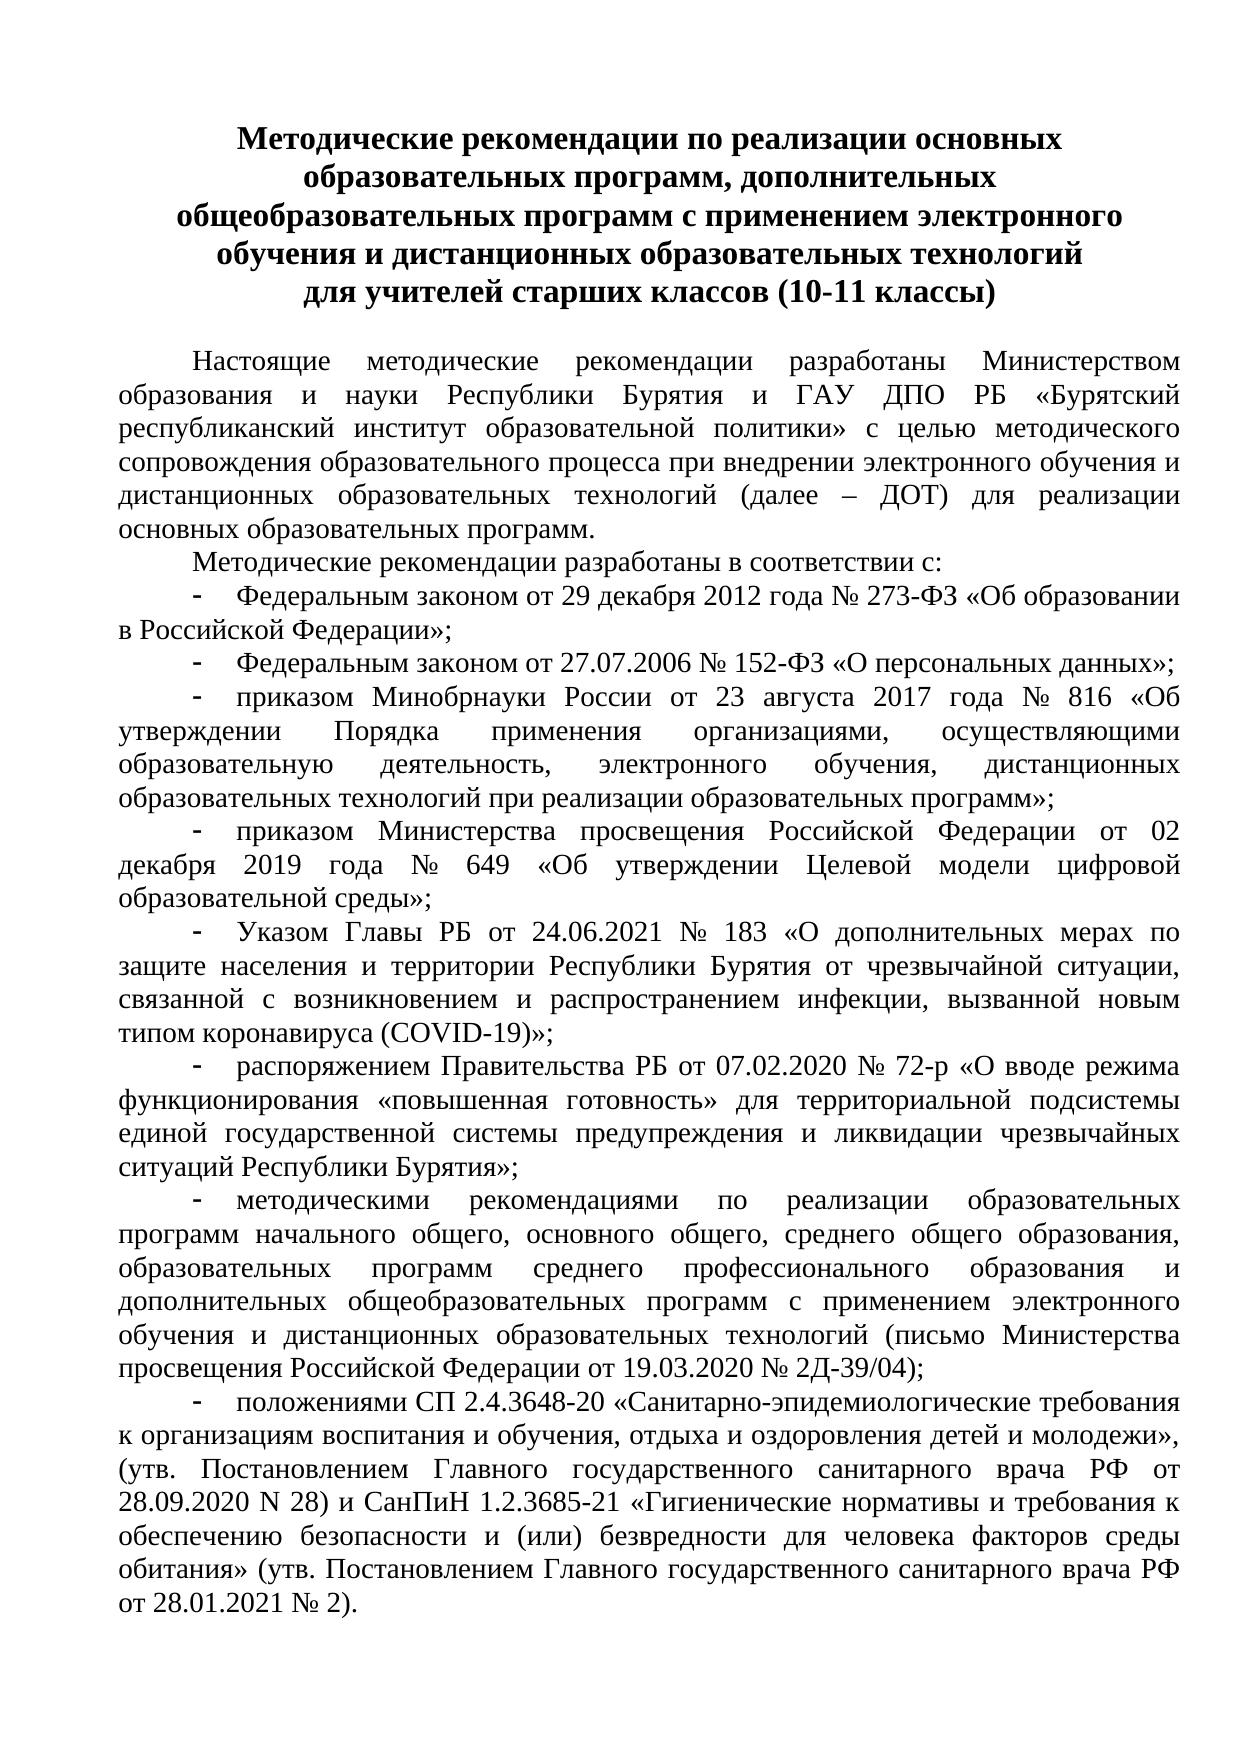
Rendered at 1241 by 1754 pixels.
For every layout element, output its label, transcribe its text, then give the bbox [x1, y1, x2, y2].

list приказом Министерства просвещения Российской Федерации от 02 декабря 2019 года № 649 «Об утверждении Целевой модели цифровой образовательной среды»; [118, 813, 1181, 914]
list Указом Главы РБ от 24.06.2021 № 183 «О дополнительных мерах по защите населения и территории Республики Бурятия от чрезвычайной ситуации, связанной с возникновением и распространением инфекции, вызванной новым типом коронавируса (COVID-19)»; [118, 914, 1181, 1048]
list методическими рекомендациями по реализации образовательных программ начального общего, основного общего, среднего общего образования, образовательных программ среднего профессионального образования и дополнительных общеобразовательных программ с применением электронного обучения и дистанционных образовательных технологий (письмо Министерства просвещения Российской Федерации от 19.03.2020 № 2Д-39/04); [118, 1182, 1181, 1384]
list приказом Минобрнауки России от 23 августа 2017 года № 816 «Об утверждении Порядка применения организациями, осуществляющими образовательную деятельность, электронного обучения, дистанционных образовательных технологий при реализации образовательных программ»; [118, 679, 1181, 813]
text Методические рекомендации разработаны в соответствии с: [118, 544, 1181, 578]
text для учителей старших классов (10-11 классы) [118, 271, 1181, 310]
list Федеральным законом от 27.07.2006 № 152-ФЗ «О персональных данных»; [118, 645, 1181, 679]
text общеобразовательных программ с применением электронного обучения и дистанционных образовательных технологий [118, 195, 1181, 271]
text образовательных программ, дополнительных [118, 156, 1181, 195]
text Методические рекомендации по реализации основных [118, 118, 1181, 156]
list распоряжением Правительства РБ от 07.02.2020 № 72-р «О вводе режима функционирования «повышенная готовность» для территориальной подсистемы единой государственной системы предупреждения и ликвидации чрезвычайных ситуаций Республики Бурятия»; [118, 1048, 1181, 1182]
list Федеральным законом от 29 декабря 2012 года № 273-ФЗ «Об образовании в Российской Федерации»; [118, 578, 1181, 645]
text Настоящие методические рекомендации разработаны Министерством образования и науки Республики Бурятия и ГАУ ДПО РБ «Бурятский республиканский институт образовательной политики» с целью методического сопровождения образовательного процесса при внедрении электронного обучения и дистанционных образовательных технологий (далее – ДОТ) для реализации основных образовательных программ. [118, 343, 1181, 544]
list положениями СП 2.4.3648-20 «Санитарно-эпидемиологические требования к организациям воспитания и обучения, отдыха и оздоровления детей и молодежи», (утв. Постановлением Главного государственного санитарного врача РФ от 28.09.2020 N 28) и СанПиН 1.2.3685-21 «Гигиенические нормативы и требования к обеспечению безопасности и (или) безвредности для человека факторов среды обитания» (утв. Постановлением Главного государственного санитарного врача РФ от 28.01.2021 № 2). [118, 1384, 1181, 1619]
